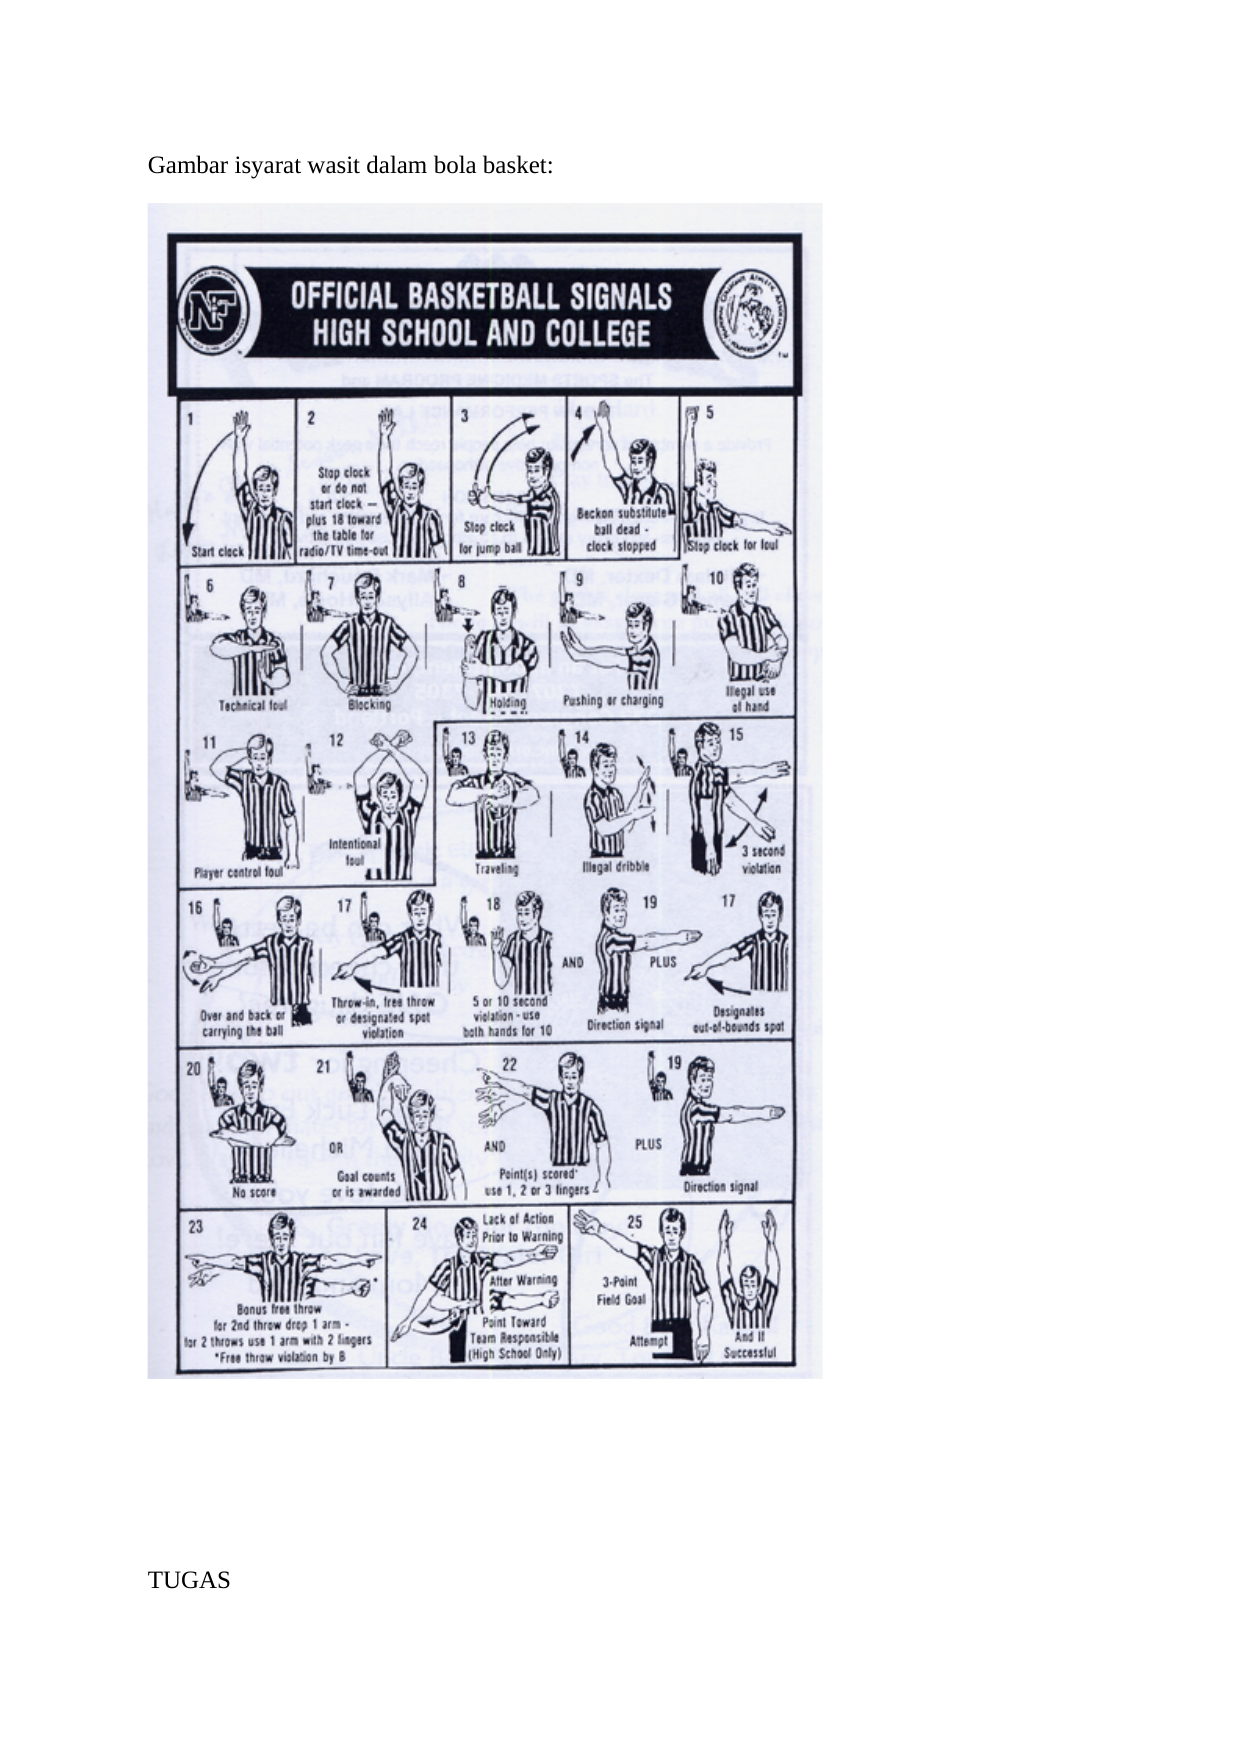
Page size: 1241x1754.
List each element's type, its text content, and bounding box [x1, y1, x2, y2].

list TUGAS [148, 1565, 1090, 1594]
picture [147, 203, 823, 1379]
text Gambar isyarat wasit dalam bola basket: [148, 150, 1090, 179]
